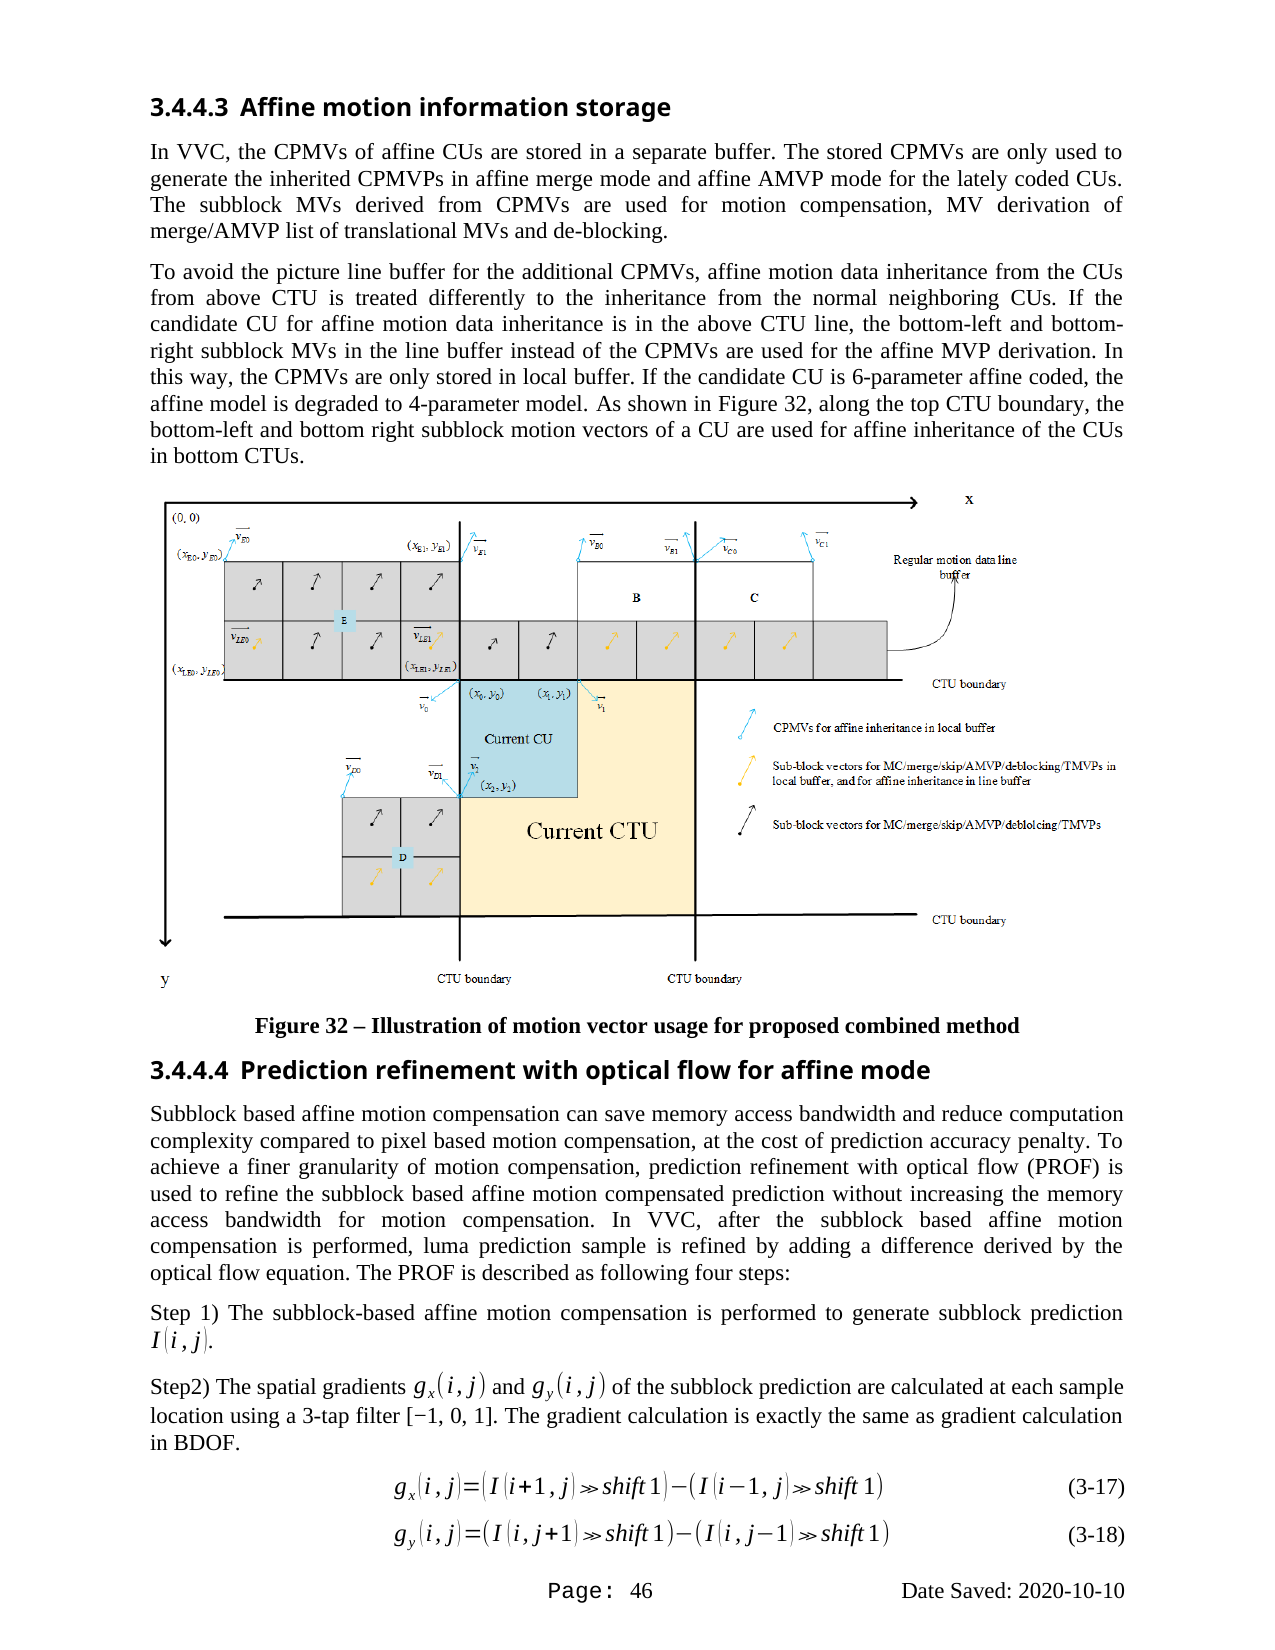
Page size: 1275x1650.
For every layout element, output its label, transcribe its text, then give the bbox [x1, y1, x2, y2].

text To avoid the picture line buffer for the additional CPMVs, affine motion data inheritance from the CUs from above CTU is treated differently to the inheritance from the normal neighboring CUs. If the candidate CU for affine motion data inheritance is in the above CTU line, the bottom-left and bottom-right subblock MVs in the line buffer instead of the CPMVs are used for the affine MVP derivation. In this way, the CPMVs are only stored in local buffer. If the candidate CU is 6-parameter affine coded, the affine model is degraded to 4-parameter model. As shown in Figure 32, along the top CTU boundary, the bottom-left and bottom right subblock motion vectors of a CU are used for affine inheritance of the CUs in bottom CTUs. [150, 258, 1125, 469]
text Step2) The spatial gradients and of the subblock prediction are calculated at each sample location using a 3-tap filter [−1, 0, 1]. The gradient calculation is exactly the same as gradient calculation in BDOF. [150, 1370, 1125, 1455]
text Step 1) The subblock-based affine motion compensation is performed to generate subblock prediction . [150, 1299, 1125, 1356]
picture [150, 482, 1125, 998]
text (3-18) [150, 1518, 1125, 1551]
text (3-17) [150, 1469, 1125, 1504]
subtitle Affine motion information storage [150, 90, 1125, 124]
text In VVC, the CPMVs of affine CUs are stored in a separate buffer. The stored CPMVs are only used to generate the inherited CPMVPs in affine merge mode and affine AMVP mode for the lately coded CUs. The subblock MVs derived from CPMVs are used for motion compensation, MV derivation of merge/AMVP list of translational MVs and de-blocking. [150, 138, 1125, 244]
subtitle Prediction refinement with optical flow for affine mode [150, 1052, 1125, 1086]
text Subblock based affine motion compensation can save memory access bandwidth and reduce computation complexity compared to pixel based motion compensation, at the cost of prediction accuracy penalty. To achieve a finer granularity of motion compensation, prediction refinement with optical flow (PROF) is used to refine the subblock based affine motion compensated prediction without increasing the memory access bandwidth for motion compensation. In VVC, after the subblock based affine motion compensation is performed, luma prediction sample is refined by adding a difference derived by the optical flow equation. The PROF is described as following four steps: [150, 1101, 1125, 1285]
text Figure 32 – Illustration of motion vector usage for proposed combined method [150, 1012, 1125, 1038]
